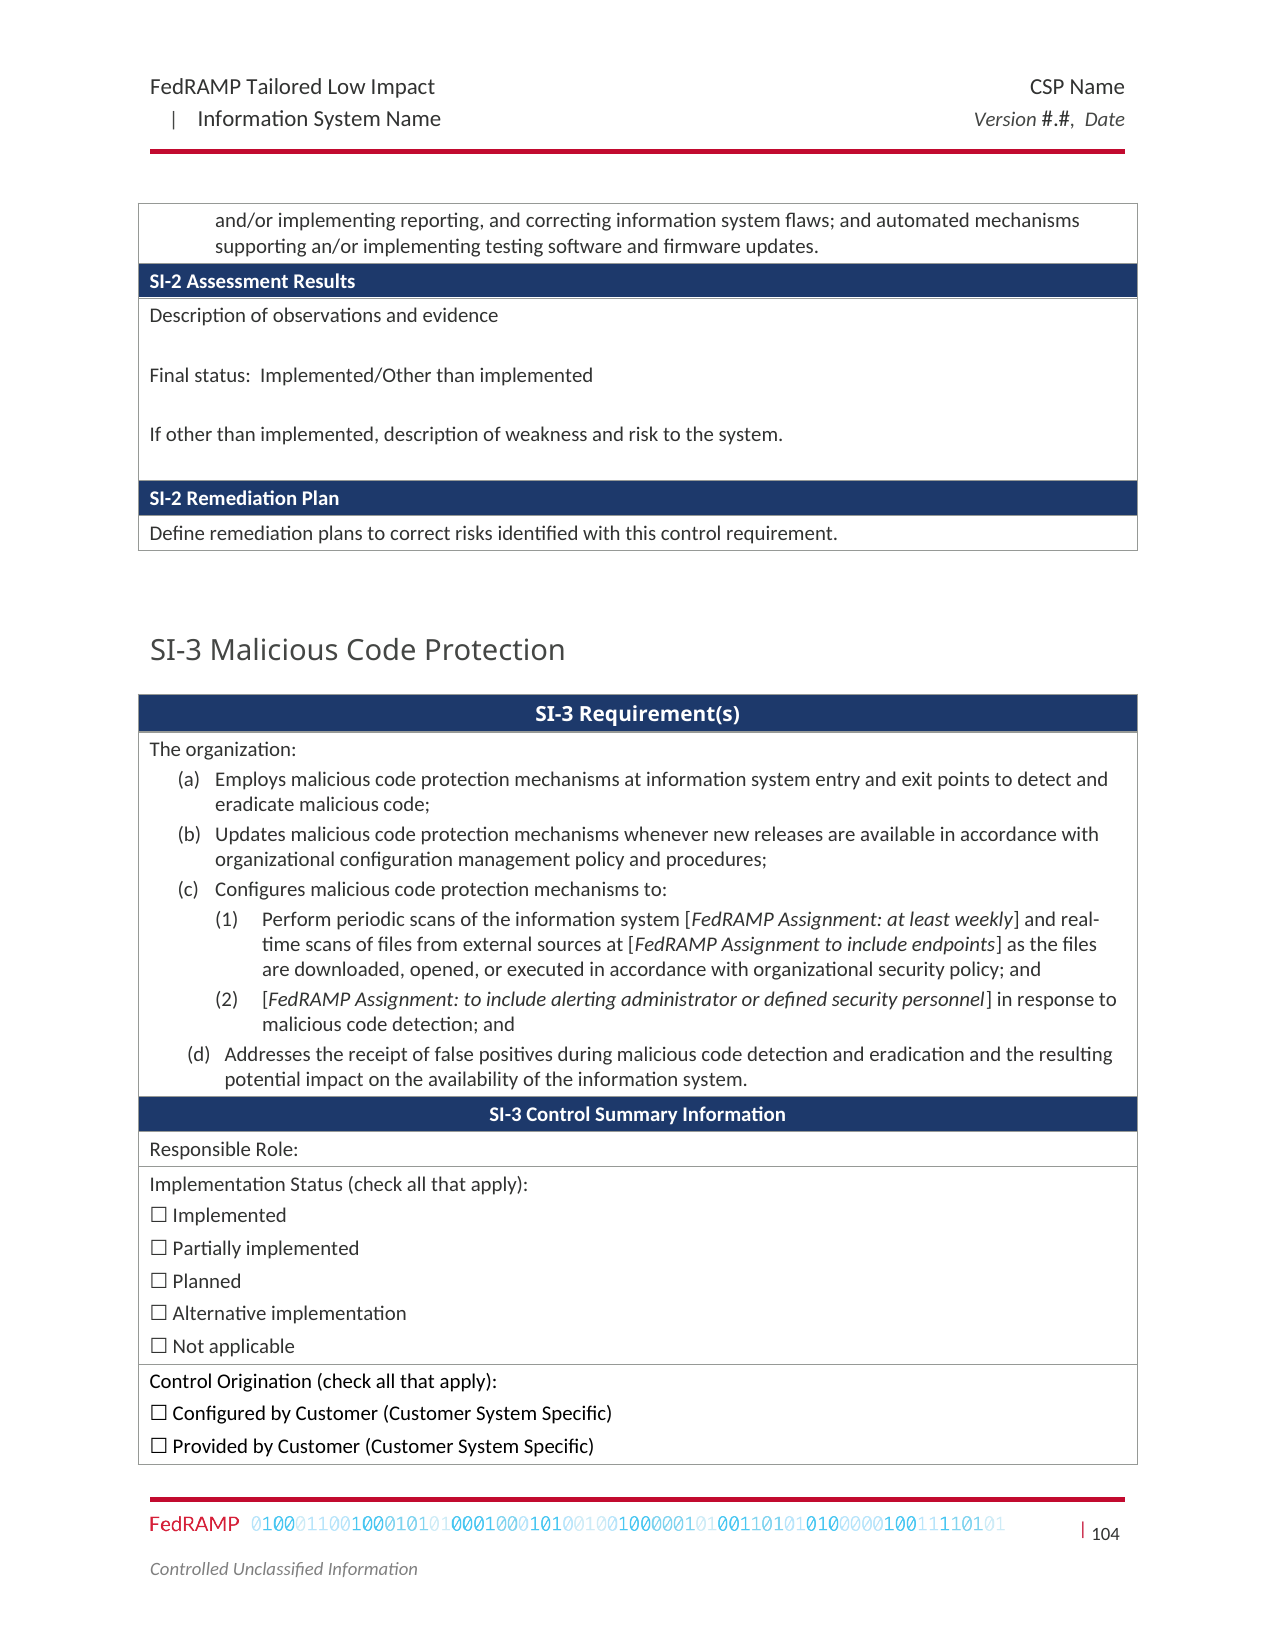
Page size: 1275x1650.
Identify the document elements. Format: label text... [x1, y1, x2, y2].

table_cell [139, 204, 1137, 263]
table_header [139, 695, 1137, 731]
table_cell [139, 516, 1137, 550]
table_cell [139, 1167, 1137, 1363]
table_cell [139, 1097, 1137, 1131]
picture [150, 1514, 1005, 1540]
subtitle SI-3 Malicious Code Protection [150, 629, 1125, 668]
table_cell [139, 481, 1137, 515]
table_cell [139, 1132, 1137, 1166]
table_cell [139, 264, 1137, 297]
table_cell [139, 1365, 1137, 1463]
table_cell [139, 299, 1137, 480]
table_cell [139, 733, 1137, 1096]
